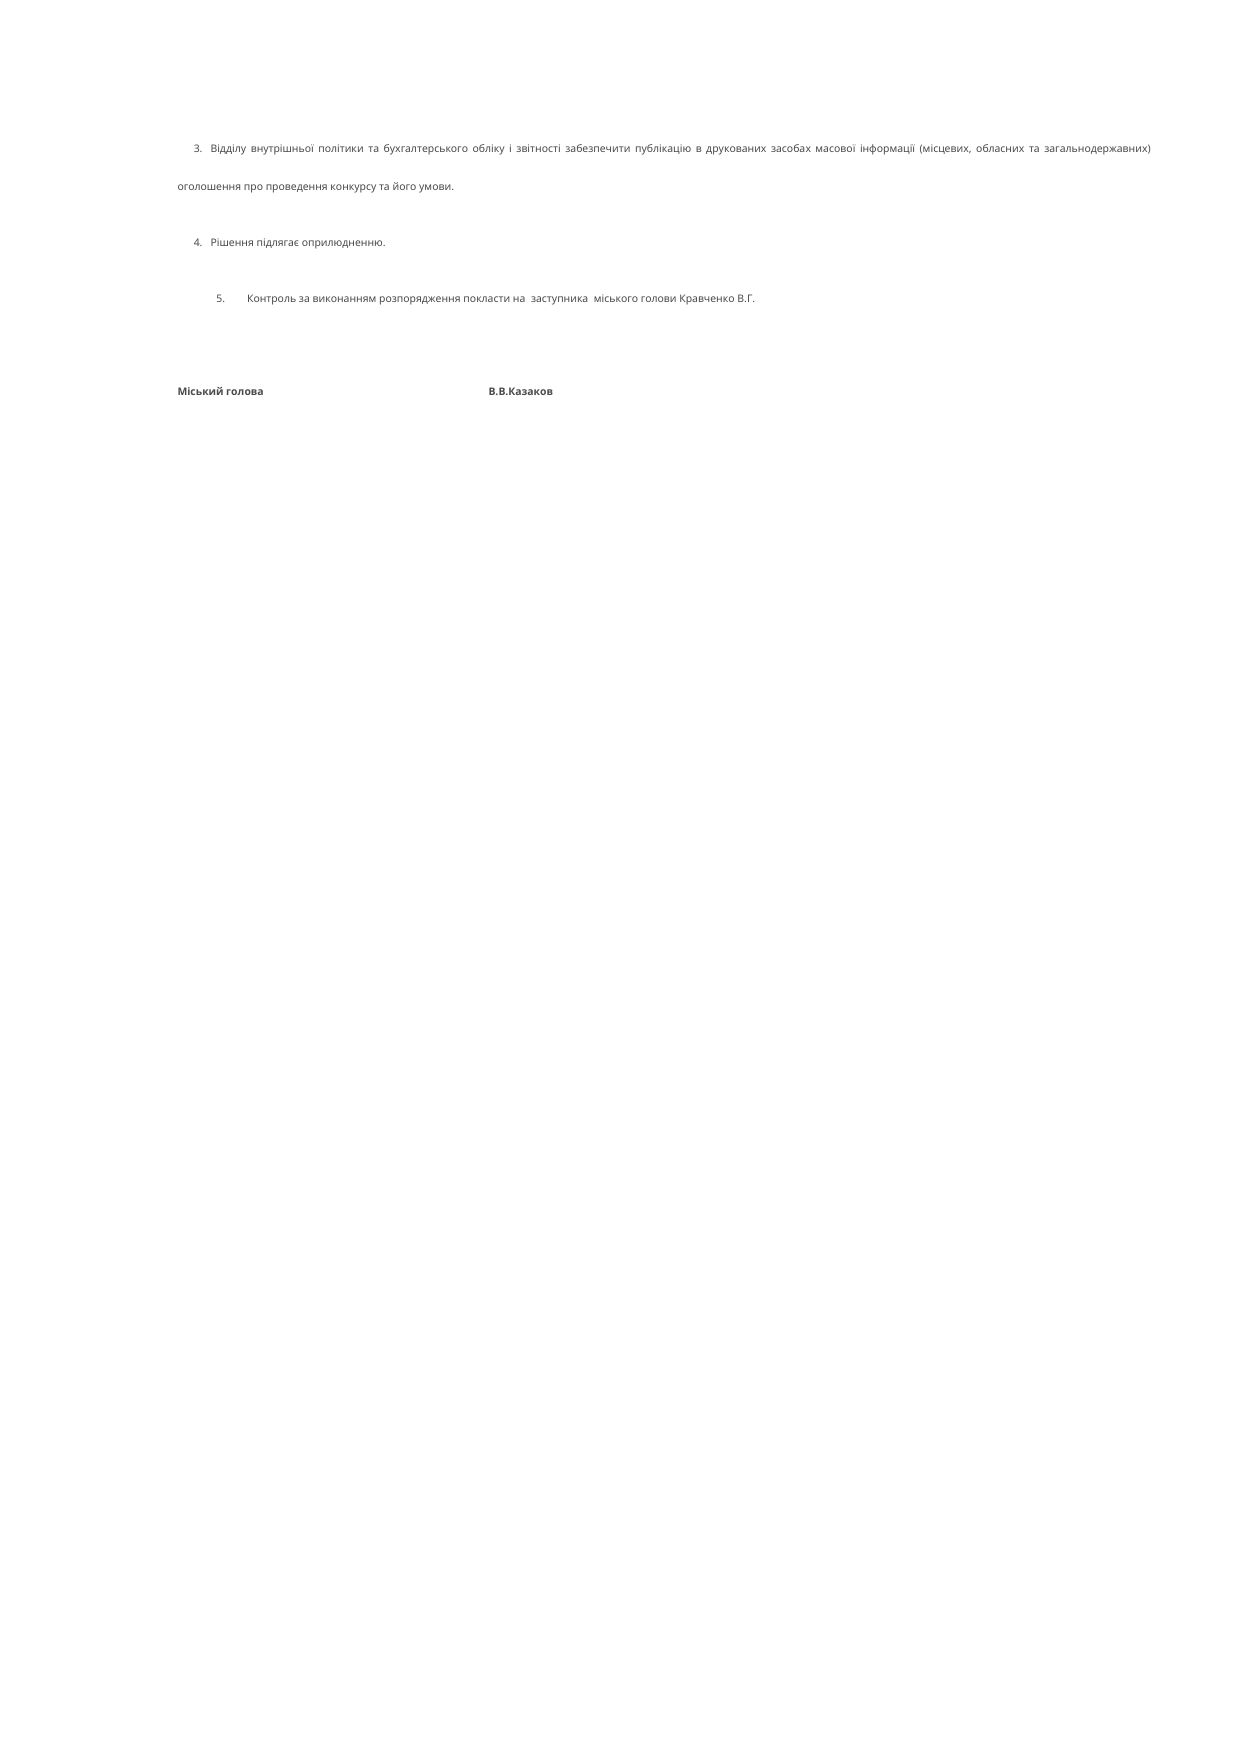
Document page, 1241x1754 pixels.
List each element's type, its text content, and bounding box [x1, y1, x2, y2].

text 5. Контроль за виконанням розпорядження покласти на заступника міського голови Кравченко В.Г. [216, 268, 1152, 306]
text 4. Рішення підлягає оприлюдненню. [177, 212, 1152, 249]
text 3. Відділу внутрішньої політики та бухгалтерського обліку і звітності забезпечити публікацію в друкованих засобах масової інформації (місцевих, обласних та загальнодержавних) оголошення про проведення конкурсу та його умови. [177, 118, 1152, 193]
text Міський голова В.В.Казаков [177, 383, 1152, 398]
